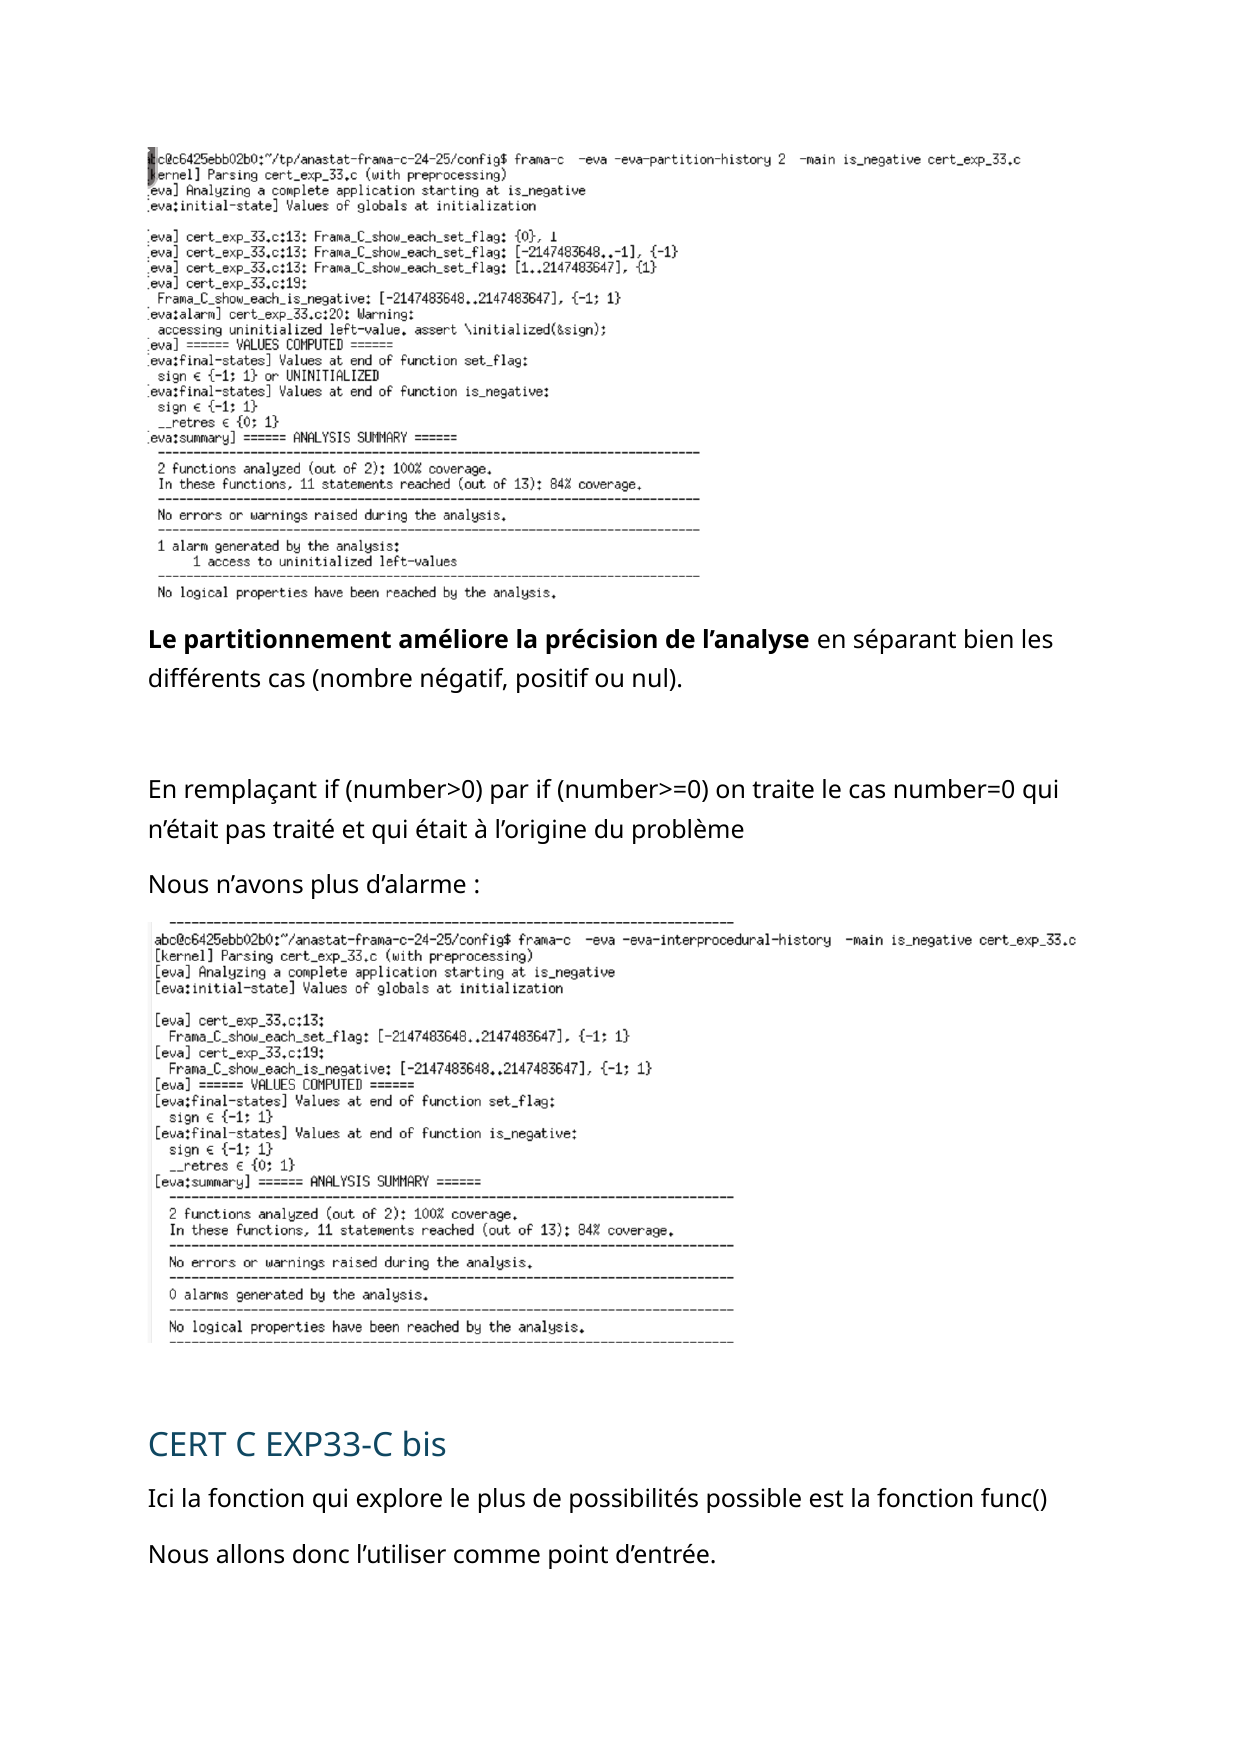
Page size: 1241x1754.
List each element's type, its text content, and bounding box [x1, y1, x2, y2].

text Le partitionnement améliore la précision de l’analyse en séparant bien les différents cas (nombre négatif, positif ou nul). [148, 621, 1093, 694]
subtitle CERT C EXP33-C bis [148, 1421, 1093, 1466]
text En remplaçant if (number>0) par if (number>=0) on traite le cas number=0 qui n’était pas traité et qui était à l’origine du problème [148, 772, 1093, 845]
picture [147, 147, 1093, 600]
picture [147, 922, 1093, 1343]
text Nous allons donc l’utiliser comme point d’entrée. [148, 1537, 1093, 1571]
text Nous n’avons plus d’alarme : [148, 867, 1093, 901]
text Ici la fonction qui explore le plus de possibilités possible est la fonction func() [148, 1481, 1093, 1515]
